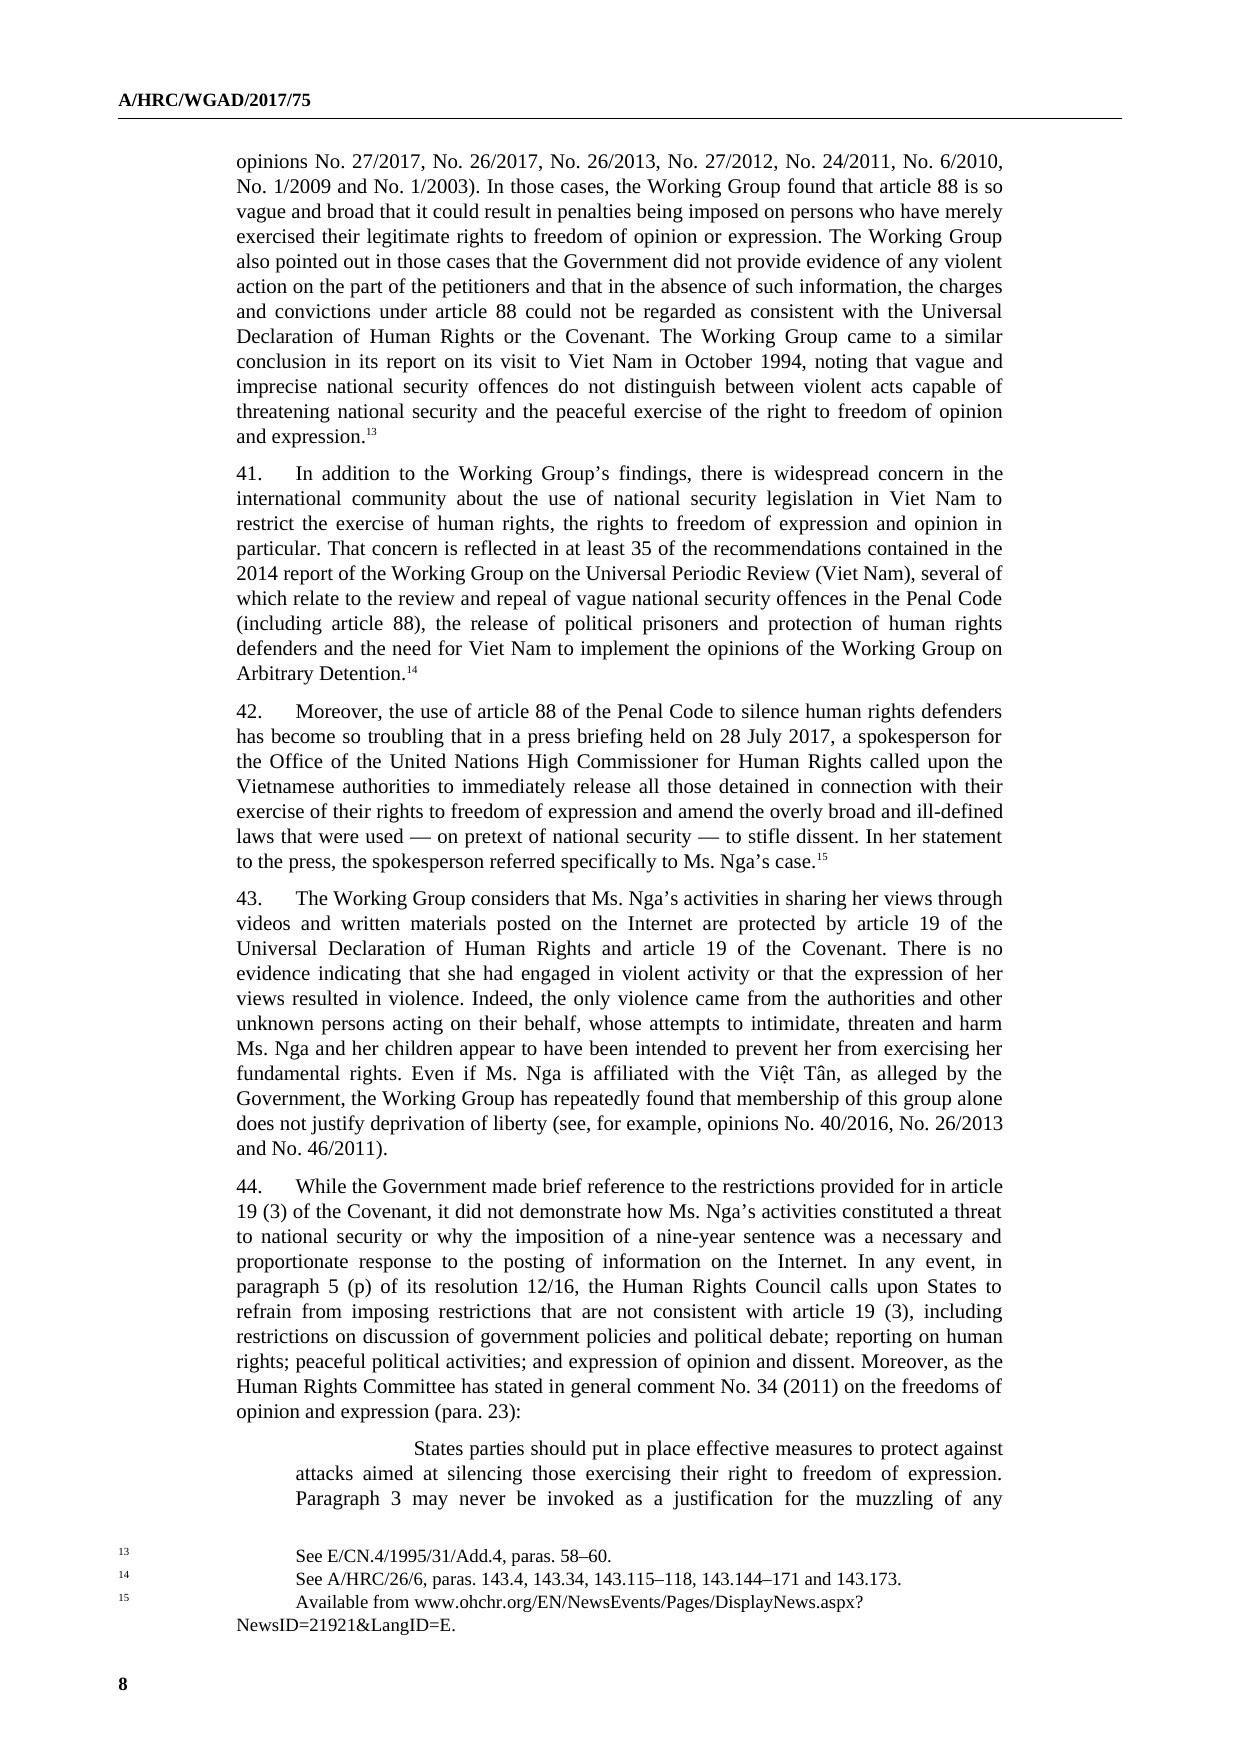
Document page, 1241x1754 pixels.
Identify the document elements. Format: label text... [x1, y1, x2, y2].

text 42. Moreover, the use of article 88 of the Penal Code to silence human rights defenders has become so troubling that in a press briefing held on 28 July 2017, a spokesperson for the Office of the United Nations High Commissioner for Human Rights called upon the Vietnamese authorities to immediately release all those detained in connection with their exercise of their rights to freedom of expression and amend the overly broad and ill-defined laws that were used — on pretext of national security — to stifle dissent. In her statement to the press, the spokesperson referred specifically to Ms. Nga’s case. [236, 698, 1004, 873]
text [236, 148, 1004, 448]
text 41. In addition to the Working Group’s findings, there is widespread concern in the international community about the use of national security legislation in Viet Nam to restrict the exercise of human rights, the rights to freedom of expression and opinion in particular. That concern is reflected in at least 35 of the recommendations contained in the 2014 report of the Working Group on the Universal Periodic Review (Viet Nam), several of which relate to the review and repeal of vague national security offences in the Penal Code (including article 88), the release of political prisoners and protection of human rights defenders and the need for Viet Nam to implement the opinions of the Working Group on Arbitrary Detention. [236, 460, 1004, 685]
text 43. The Working Group considers that Ms. Nga’s activities in sharing her views through videos and written materials posted on the Internet are protected by article 19 of the Universal Declaration of Human Rights and article 19 of the Covenant. There is no evidence indicating that she had engaged in violent activity or that the expression of her views resulted in violence. Indeed, the only violence came from the authorities and other unknown persons acting on their behalf, whose attempts to intimidate, threaten and harm Ms. Nga and her children appear to have been intended to prevent her from exercising her fundamental rights. Even if Ms. Nga is affiliated with the Việt Tân, as alleged by the Government, the Working Group has repeatedly found that membership of this group alone does not justify deprivation of liberty (see, for example, opinions No. 40/2016, No. 26/2013 and No. 46/2011). [236, 885, 1004, 1160]
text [295, 1435, 1004, 1510]
text 44. While the Government made brief reference to the restrictions provided for in article 19 (3) of the Covenant, it did not demonstrate how Ms. Nga’s activities constituted a threat to national security or why the imposition of a nine-year sentence was a necessary and proportionate response to the posting of information on the Internet. In any event, in paragraph 5 (p) of its resolution 12/16, the Human Rights Council calls upon States to refrain from imposing restrictions that are not consistent with article 19 (3), including restrictions on discussion of government policies and political debate; reporting on human rights; peaceful political activities; and expression of opinion and dissent. Moreover, as the Human Rights Committee has stated in general comment No. 34 (2011) on the freedoms of opinion and expression (para. 23): [236, 1173, 1004, 1423]
